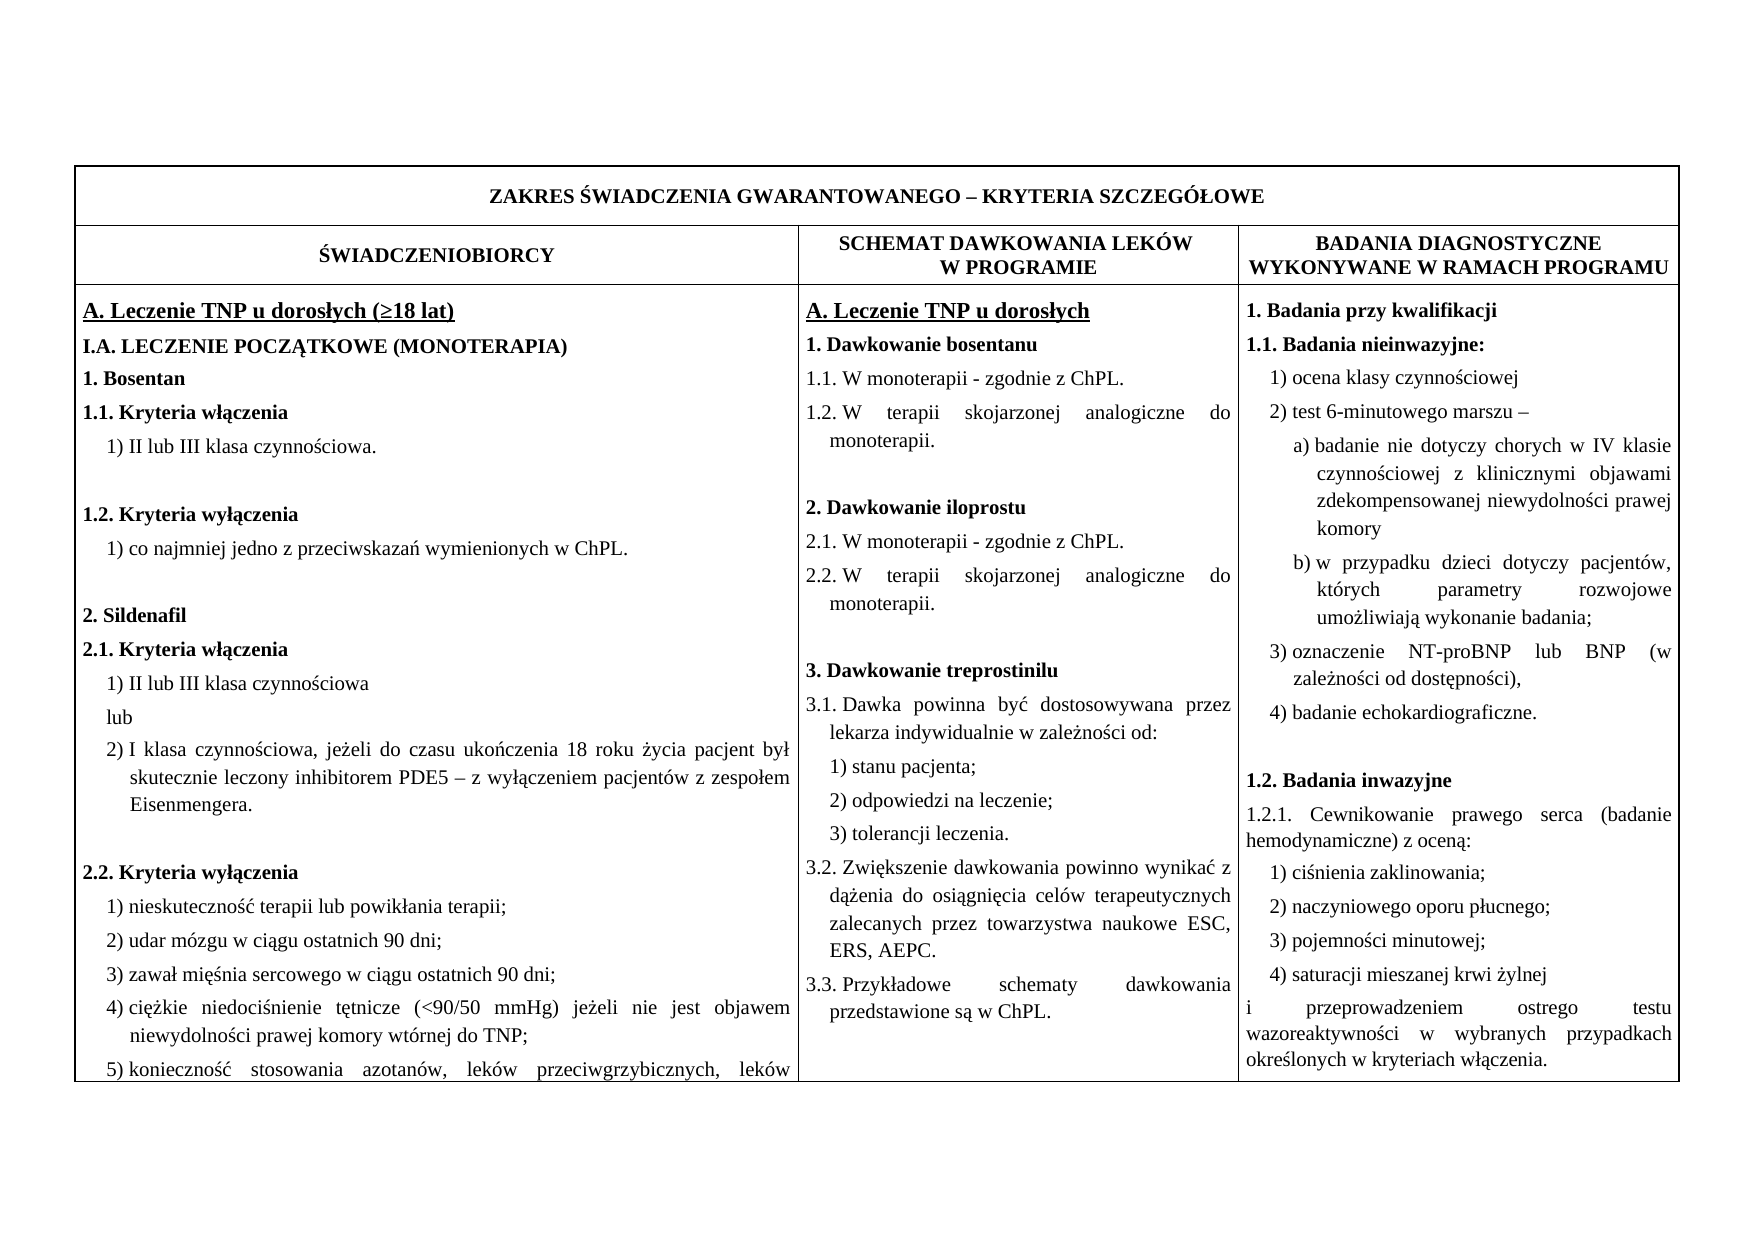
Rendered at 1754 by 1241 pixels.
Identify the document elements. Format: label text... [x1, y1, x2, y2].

table_header ZAKRES ŚWIADCZENIA GWARANTOWANEGO – KRYTERIA SZCZEGÓŁOWE [76, 167, 1678, 224]
table_cell ŚWIADCZENIOBIORCY [76, 226, 798, 283]
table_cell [76, 285, 798, 1081]
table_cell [1239, 285, 1678, 1081]
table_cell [799, 285, 1238, 1081]
table_cell SCHEMAT DAWKOWANIA LEKÓW W PROGRAMIE [799, 226, 1238, 283]
table_cell BADANIA DIAGNOSTYCZNE WYKONYWANE W RAMACH PROGRAMU [1239, 226, 1678, 283]
